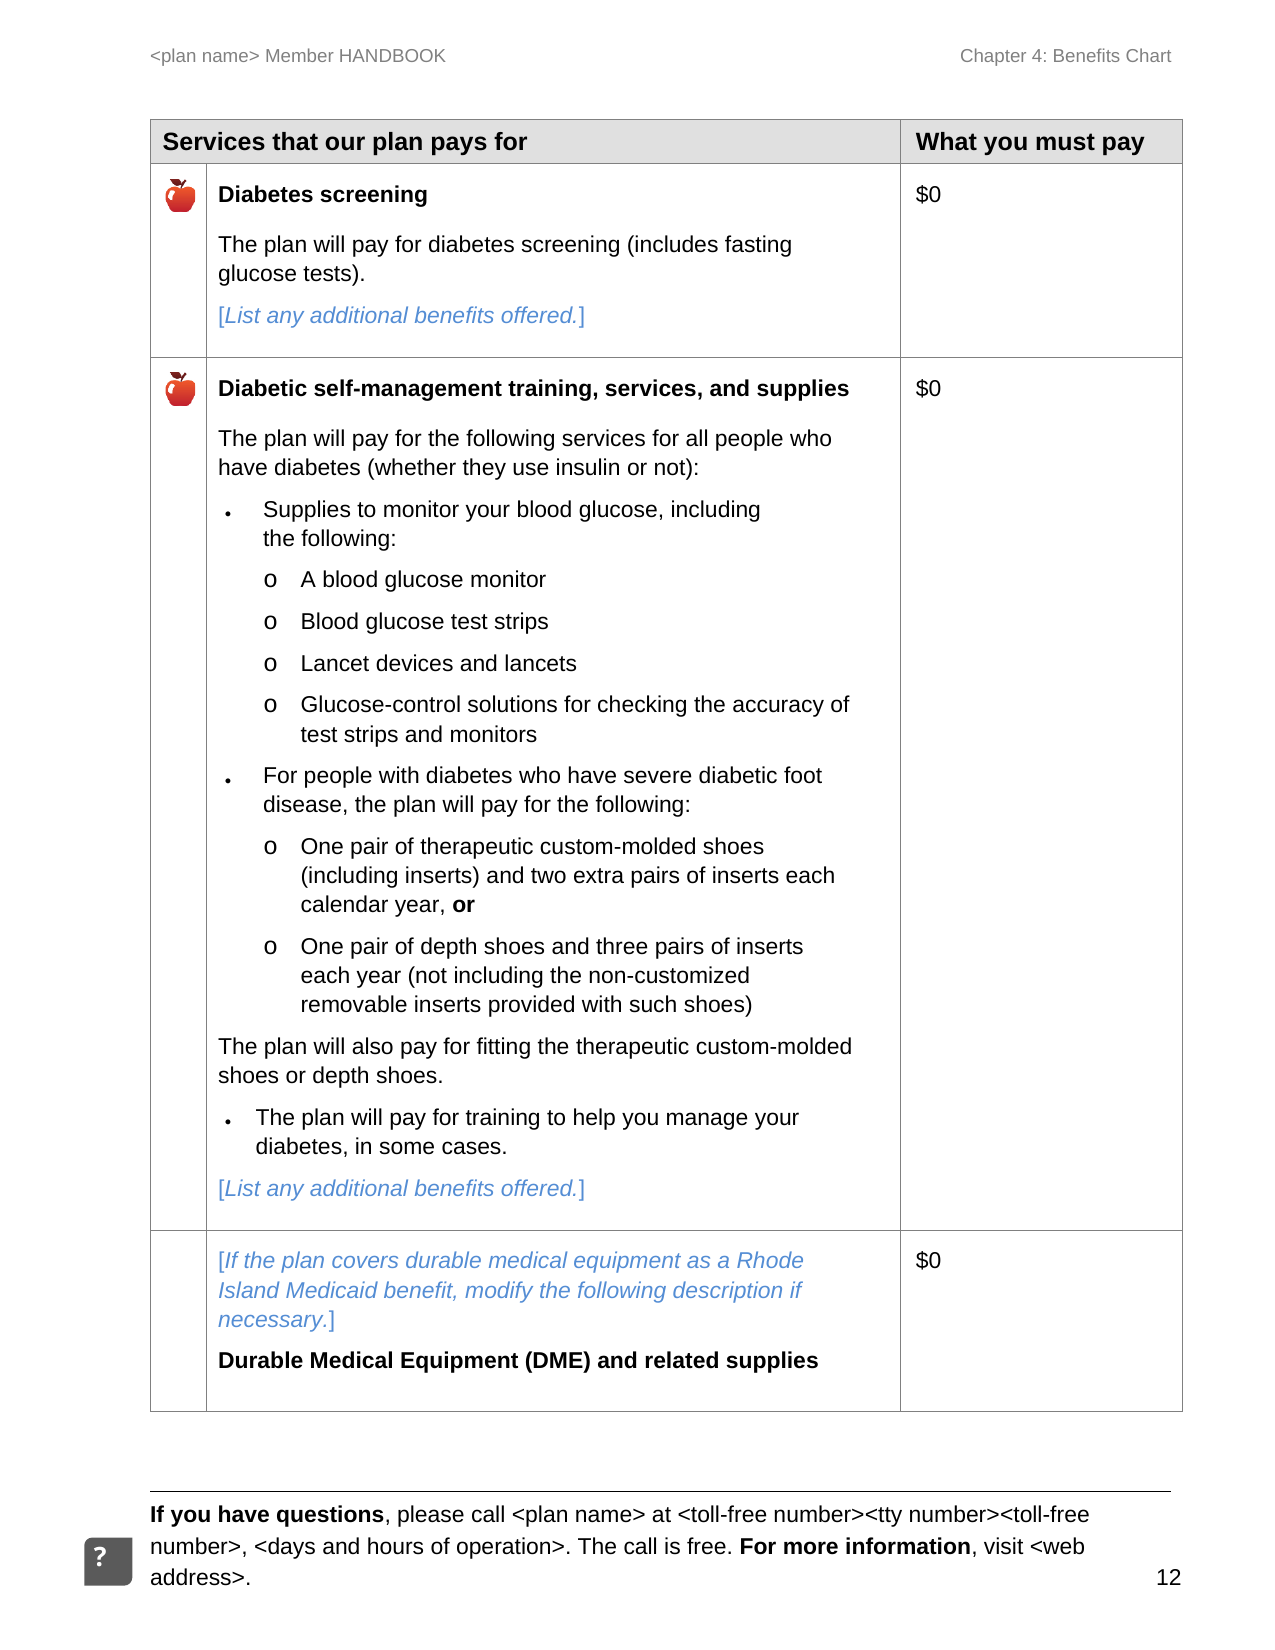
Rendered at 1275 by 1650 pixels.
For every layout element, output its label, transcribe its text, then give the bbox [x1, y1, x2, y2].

table_cell [151, 1231, 206, 1411]
table_header Services that our plan pays for [151, 120, 900, 163]
table_cell $0 [901, 358, 1182, 1229]
table_cell $0 [901, 164, 1182, 357]
table_cell Diabetes screening The plan will pay for diabetes screening (includes fasting glucose tests). [List any additional benefits offered.] [207, 164, 900, 357]
table_header What you must pay [901, 120, 1182, 163]
table_cell Diabetic self-management training, services, and supplies The plan will pay for the following services for all people who have diabetes (whether they use insulin or not): Supplies to monitor your blood glucose, including the following: A blood glucose monitor Blood glucose test strips Lancet devices and lancets Glucose-control solutions for checking the accuracy of test strips and monitors For people with diabetes who have severe diabetic foot disease, the plan will pay for the following: One pair of therapeutic custom-molded shoes (including inserts) and two extra pairs of inserts each calendar year, or One pair of depth shoes and three pairs of inserts each year (not including the non-customized removable inserts provided with such shoes) The plan will also pay for fitting the therapeutic custom-molded shoes or depth shoes. The plan will pay for training to help you manage your diabetes, in some cases. [List any additional benefits offered.] [207, 358, 900, 1229]
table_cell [207, 1231, 900, 1411]
picture [165, 372, 196, 406]
table_cell [151, 164, 206, 357]
table_cell [151, 358, 206, 1229]
picture [165, 179, 196, 212]
table_cell $0 [901, 1231, 1182, 1411]
